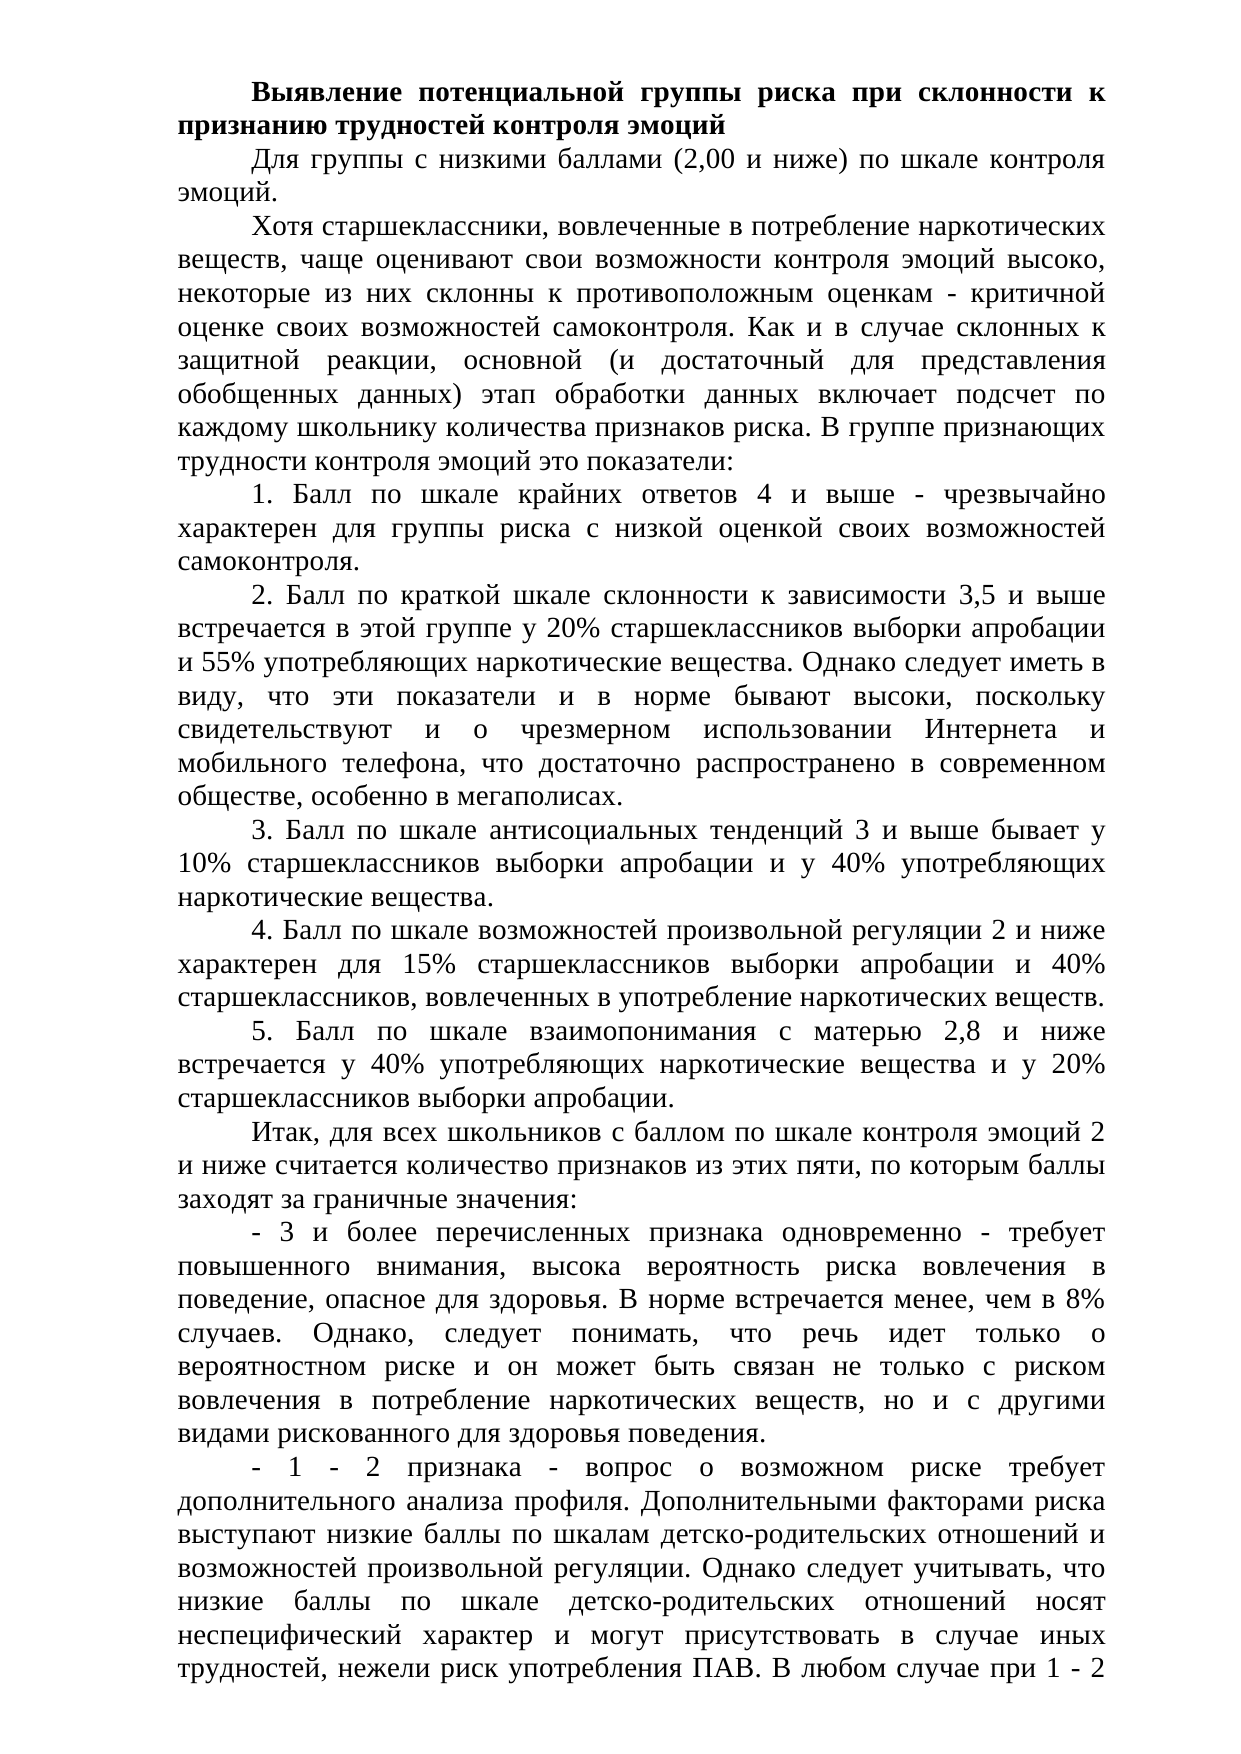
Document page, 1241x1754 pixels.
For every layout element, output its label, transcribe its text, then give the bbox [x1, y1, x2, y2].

text 1. Балл по шкале крайних ответов 4 и выше - чрезвычайно характерен для группы риска с низкой оценкой своих возможностей самоконтроля. [177, 476, 1107, 577]
text Итак, для всех школьников с баллом по шкале контроля эмоций 2 и ниже считается количество признаков из этих пяти, по которым баллы заходят за граничные значения: [177, 1114, 1107, 1214]
text Для группы с низкими баллами (2,00 и ниже) по шкале контроля эмоций. [177, 141, 1107, 208]
text Хотя старшеклассники, вовлеченные в потребление наркотических веществ, чаще оценивают свои возможности контроля эмоций высоко, некоторые из них склонны к противоположным оценкам - критичной оценке своих возможностей самоконтроля. Как и в случае склонных к защитной реакции, основной (и достаточный для представления обобщенных данных) этап обработки данных включает подсчет по каждому школьнику количества признаков риска. В группе признающих трудности контроля эмоций это показатели: [177, 208, 1107, 476]
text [177, 1449, 1107, 1684]
text 5. Балл по шкале взаимопонимания с матерью 2,8 и ниже встречается у 40% употребляющих наркотические вещества и у 20% старшеклассников выборки апробации. [177, 1013, 1107, 1114]
text Выявление потенциальной группы риска при склонности к признанию трудностей контроля эмоций [177, 74, 1107, 141]
text 3. Балл по шкале антисоциальных тенденций 3 и выше бывает у 10% старшеклассников выборки апробации и у 40% употребляющих наркотические вещества. [177, 812, 1107, 912]
text - 3 и более перечисленных признака одновременно - требует повышенного внимания, высока вероятность риска вовлечения в поведение, опасное для здоровья. В норме встречается менее, чем в 8% случаев. Однако, следует понимать, что речь идет только о вероятностном риске и он может быть связан не только с риском вовлечения в потребление наркотических веществ, но и с другими видами рискованного для здоровья поведения. [177, 1214, 1107, 1449]
text 4. Балл по шкале возможностей произвольной регуляции 2 и ниже характерен для 15% старшеклассников выборки апробации и 40% старшеклассников, вовлеченных в употребление наркотических веществ. [177, 912, 1107, 1013]
text 2. Балл по краткой шкале склонности к зависимости 3,5 и выше встречается в этой группе у 20% старшеклассников выборки апробации и 55% употребляющих наркотические вещества. Однако следует иметь в виду, что эти показатели и в норме бывают высоки, поскольку свидетельствуют и о чрезмерном использовании Интернета и мобильного телефона, что достаточно распространено в современном обществе, особенно в мегаполисах. [177, 577, 1107, 812]
